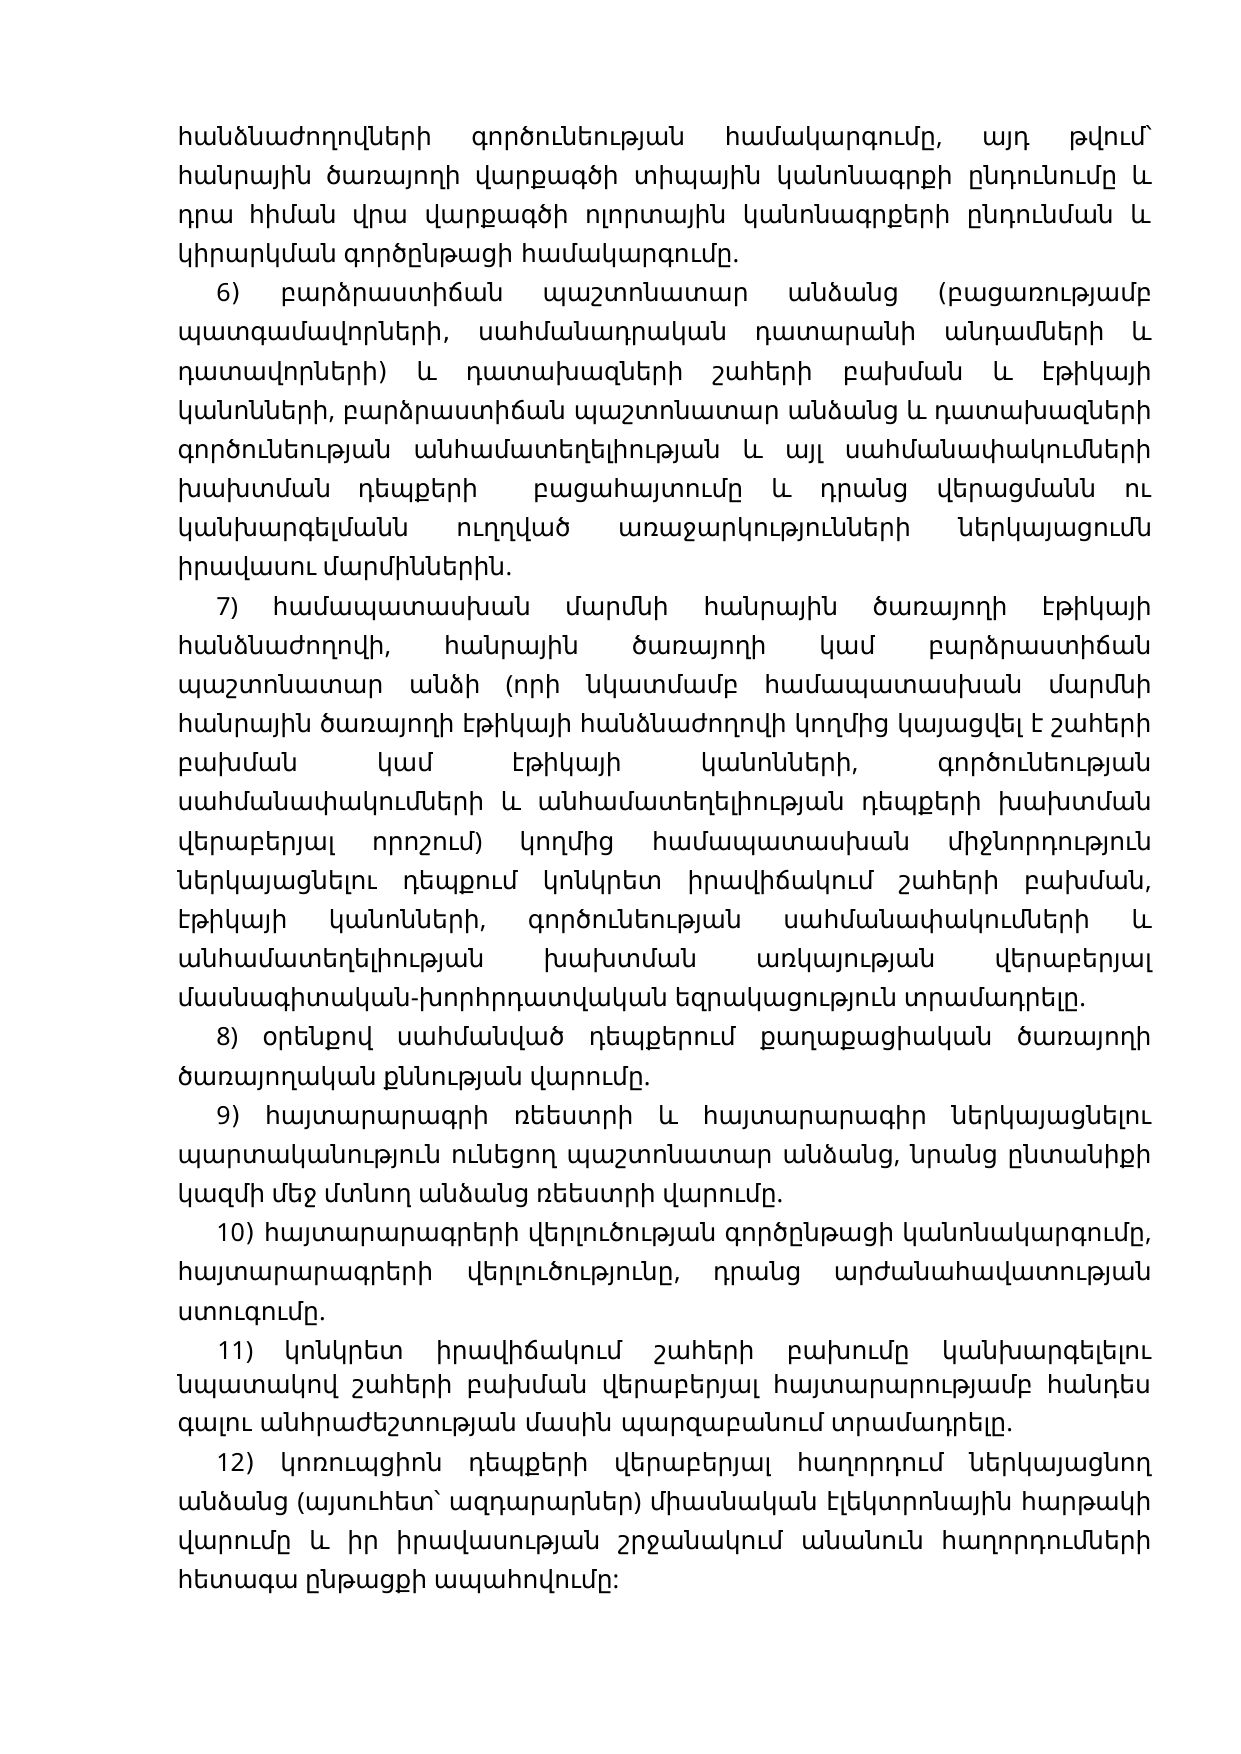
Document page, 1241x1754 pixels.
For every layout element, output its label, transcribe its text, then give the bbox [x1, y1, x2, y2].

text 7) համապատասխան մարմնի հանրային ծառայողի էթիկայի հանձնաժողովի, հանրային ծառայողի կամ բարձրաստիճան պաշտոնատար անձի (որի նկատմամբ համապատասխան մարմնի հանրային ծառայողի էթիկայի հանձնաժողովի կողմից կայացվել է շահերի բախման կամ էթիկայի կանոնների, գործունեության սահմանափակումների և անհամատեղելիության դեպքերի խախտման վերաբերյալ որոշում) կողմից համապատասխան միջնորդություն ներկայացնելու դեպքում կոնկրետ իրավիճակում շահերի բախման, էթիկայի կանոնների, գործունեության սահմանափակումների և անհամատեղելիության խախտման առկայության վերաբերյալ մասնագիտական-խորհրդատվական եզրակացություն տրամադրելը. [177, 588, 1152, 1014]
text 12) կոռուպցիոն դեպքերի վերաբերյալ հաղորդում ներկայացնող անձանց (այսուհետ՝ ազդարարներ) միասնական էլեկտրոնային հարթակի վարումը և իր իրավասության շրջանակում անանուն հաղորդումների հետագա ընթացքի ապահովումը: [177, 1444, 1152, 1596]
text 8) օրենքով սահմանված դեպքերում քաղաքացիական ծառայողի ծառայողական քննության վարումը. [177, 1019, 1152, 1092]
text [177, 118, 1152, 270]
text 9) հայտարարագրի ռեեստրի և հայտարարագիր ներկայացնելու պարտականություն ունեցող պաշտոնատար անձանց, նրանց ընտանիքի կազմի մեջ մտնող անձանց ռեեստրի վարումը. [177, 1097, 1152, 1210]
text 6) բարձրաստիճան պաշտոնատար անձանց (բացառությամբ պատգամավորների, սահմանադրական դատարանի անդամների և դատավորների) և դատախազների շահերի բախման և էթիկայի կանոնների, բարձրաստիճան պաշտոնատար անձանց և դատախազների գործունեության անհամատեղելիության և այլ սահմանափակումների խախտման դեպքերի բացահայտումը և դրանց վերացմանն ու կանխարգելմանն ուղղված առաջարկությունների ներկայացումն իրավասու մարմիններին. [177, 275, 1152, 583]
text 11) կոնկրետ իրավիճակում շահերի բախումը կանխարգելելու նպատակով շահերի բախման վերաբերյալ հայտարարությամբ հանդես գալու անհրաժեշտության մասին պարզաբանում տրամադրելը. [177, 1332, 1152, 1439]
text 10) հայտարարագրերի վերլուծության գործընթացի կանոնակարգումը, հայտարարագրերի վերլուծությունը, դրանց արժանահավատության ստուգումը. [177, 1215, 1152, 1327]
